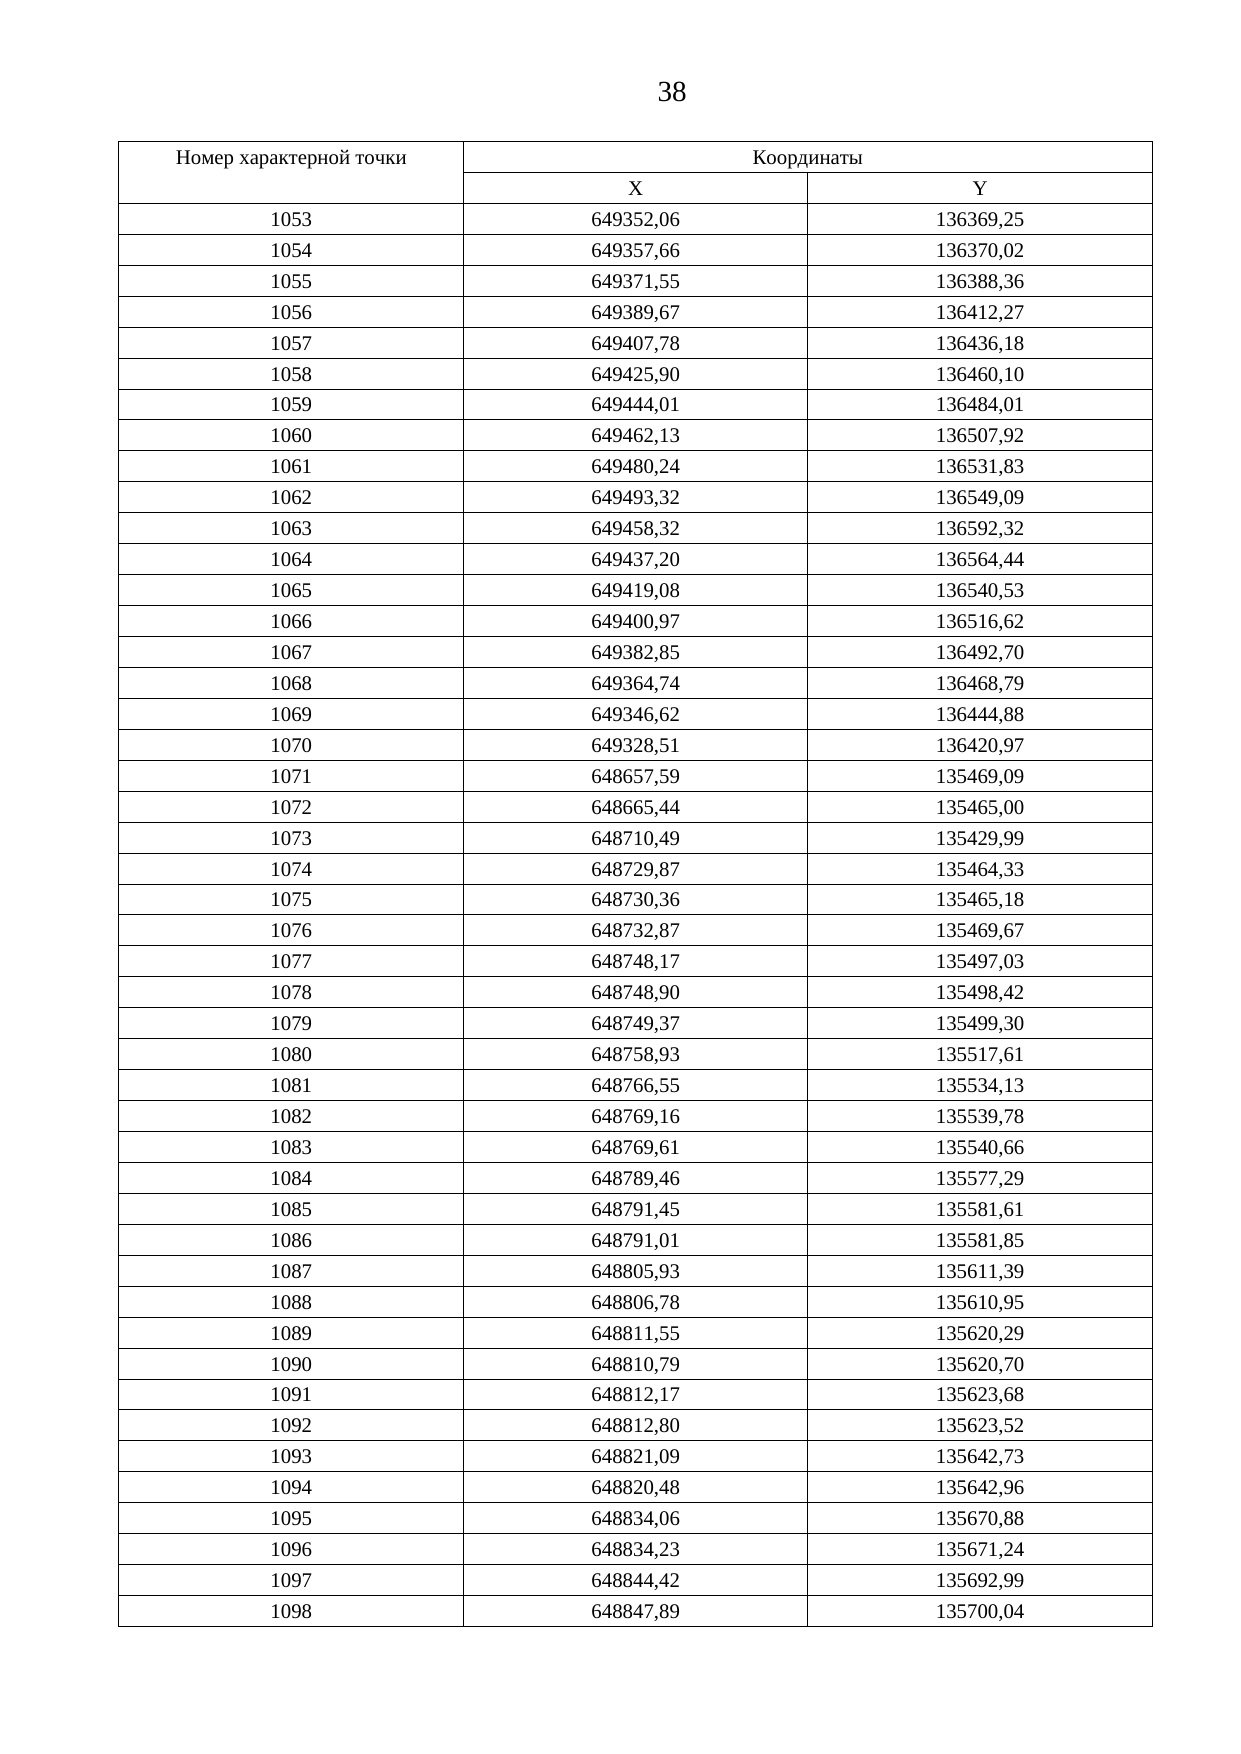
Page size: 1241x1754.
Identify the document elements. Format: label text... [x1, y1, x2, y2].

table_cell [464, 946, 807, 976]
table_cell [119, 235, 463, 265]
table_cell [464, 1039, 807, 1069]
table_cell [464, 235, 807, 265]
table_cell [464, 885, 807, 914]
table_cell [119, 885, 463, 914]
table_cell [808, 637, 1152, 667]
table_header Координаты [464, 142, 1152, 172]
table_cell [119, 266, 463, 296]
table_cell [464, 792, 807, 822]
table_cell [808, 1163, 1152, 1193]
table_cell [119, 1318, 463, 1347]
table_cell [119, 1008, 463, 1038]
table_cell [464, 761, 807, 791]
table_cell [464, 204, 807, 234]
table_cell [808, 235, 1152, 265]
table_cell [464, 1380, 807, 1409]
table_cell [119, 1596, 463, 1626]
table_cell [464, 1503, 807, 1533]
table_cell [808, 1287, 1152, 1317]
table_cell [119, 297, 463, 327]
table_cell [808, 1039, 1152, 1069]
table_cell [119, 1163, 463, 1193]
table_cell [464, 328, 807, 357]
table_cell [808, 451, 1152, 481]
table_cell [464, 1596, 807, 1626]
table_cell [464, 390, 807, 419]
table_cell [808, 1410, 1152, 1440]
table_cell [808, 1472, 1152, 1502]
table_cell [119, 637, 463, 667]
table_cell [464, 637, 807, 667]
table_header Номер характерной точки [119, 142, 463, 203]
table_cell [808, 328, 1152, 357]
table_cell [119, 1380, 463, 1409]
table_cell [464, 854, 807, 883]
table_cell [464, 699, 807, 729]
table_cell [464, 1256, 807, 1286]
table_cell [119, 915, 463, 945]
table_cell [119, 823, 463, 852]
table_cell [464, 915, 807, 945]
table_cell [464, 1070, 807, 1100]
table_cell Y [808, 173, 1152, 203]
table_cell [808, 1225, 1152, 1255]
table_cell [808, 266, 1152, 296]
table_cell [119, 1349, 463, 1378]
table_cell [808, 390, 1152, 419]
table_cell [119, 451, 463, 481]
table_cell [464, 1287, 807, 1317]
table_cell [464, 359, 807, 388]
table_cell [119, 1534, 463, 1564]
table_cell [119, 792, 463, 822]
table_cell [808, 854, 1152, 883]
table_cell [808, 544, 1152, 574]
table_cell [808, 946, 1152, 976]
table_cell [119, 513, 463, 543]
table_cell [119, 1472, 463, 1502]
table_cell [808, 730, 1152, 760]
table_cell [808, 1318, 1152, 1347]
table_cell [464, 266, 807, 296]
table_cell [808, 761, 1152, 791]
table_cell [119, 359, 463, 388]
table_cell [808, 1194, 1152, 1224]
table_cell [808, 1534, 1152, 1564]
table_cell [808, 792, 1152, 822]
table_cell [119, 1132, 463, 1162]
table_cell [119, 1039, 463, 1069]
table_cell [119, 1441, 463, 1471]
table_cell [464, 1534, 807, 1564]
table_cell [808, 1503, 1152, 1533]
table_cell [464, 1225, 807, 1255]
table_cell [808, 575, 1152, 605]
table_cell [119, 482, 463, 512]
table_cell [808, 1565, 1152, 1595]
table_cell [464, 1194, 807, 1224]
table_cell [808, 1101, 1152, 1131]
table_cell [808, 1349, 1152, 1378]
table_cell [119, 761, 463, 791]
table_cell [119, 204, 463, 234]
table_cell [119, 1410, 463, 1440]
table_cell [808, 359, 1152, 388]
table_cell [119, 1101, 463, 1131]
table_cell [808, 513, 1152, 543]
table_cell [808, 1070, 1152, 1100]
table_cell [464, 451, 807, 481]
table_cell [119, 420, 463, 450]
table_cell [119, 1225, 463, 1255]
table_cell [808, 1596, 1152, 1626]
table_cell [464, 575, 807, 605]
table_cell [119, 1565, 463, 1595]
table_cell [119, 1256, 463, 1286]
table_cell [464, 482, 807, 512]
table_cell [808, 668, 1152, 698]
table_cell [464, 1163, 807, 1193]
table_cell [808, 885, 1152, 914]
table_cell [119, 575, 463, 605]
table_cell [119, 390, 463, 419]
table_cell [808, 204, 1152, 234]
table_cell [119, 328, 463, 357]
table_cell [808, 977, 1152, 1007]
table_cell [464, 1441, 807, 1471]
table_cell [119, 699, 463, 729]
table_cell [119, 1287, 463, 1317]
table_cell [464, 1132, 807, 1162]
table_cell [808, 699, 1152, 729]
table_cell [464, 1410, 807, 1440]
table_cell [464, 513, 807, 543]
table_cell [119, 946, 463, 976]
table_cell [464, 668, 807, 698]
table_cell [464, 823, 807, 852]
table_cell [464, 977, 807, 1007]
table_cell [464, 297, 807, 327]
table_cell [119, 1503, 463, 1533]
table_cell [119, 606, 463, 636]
table_cell X [464, 173, 807, 203]
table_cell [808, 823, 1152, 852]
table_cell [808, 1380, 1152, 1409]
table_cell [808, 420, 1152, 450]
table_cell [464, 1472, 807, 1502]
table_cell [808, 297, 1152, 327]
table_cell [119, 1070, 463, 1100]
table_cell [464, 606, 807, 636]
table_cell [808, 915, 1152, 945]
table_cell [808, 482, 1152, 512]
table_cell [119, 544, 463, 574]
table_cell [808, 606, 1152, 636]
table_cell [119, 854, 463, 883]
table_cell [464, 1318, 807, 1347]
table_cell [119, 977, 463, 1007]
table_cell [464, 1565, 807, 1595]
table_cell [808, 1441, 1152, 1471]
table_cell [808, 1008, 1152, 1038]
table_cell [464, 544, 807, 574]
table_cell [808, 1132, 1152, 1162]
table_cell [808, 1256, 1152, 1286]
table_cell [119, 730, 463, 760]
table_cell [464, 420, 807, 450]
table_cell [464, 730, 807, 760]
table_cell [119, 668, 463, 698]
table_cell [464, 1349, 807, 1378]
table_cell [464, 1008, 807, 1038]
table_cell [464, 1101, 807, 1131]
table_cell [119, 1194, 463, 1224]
